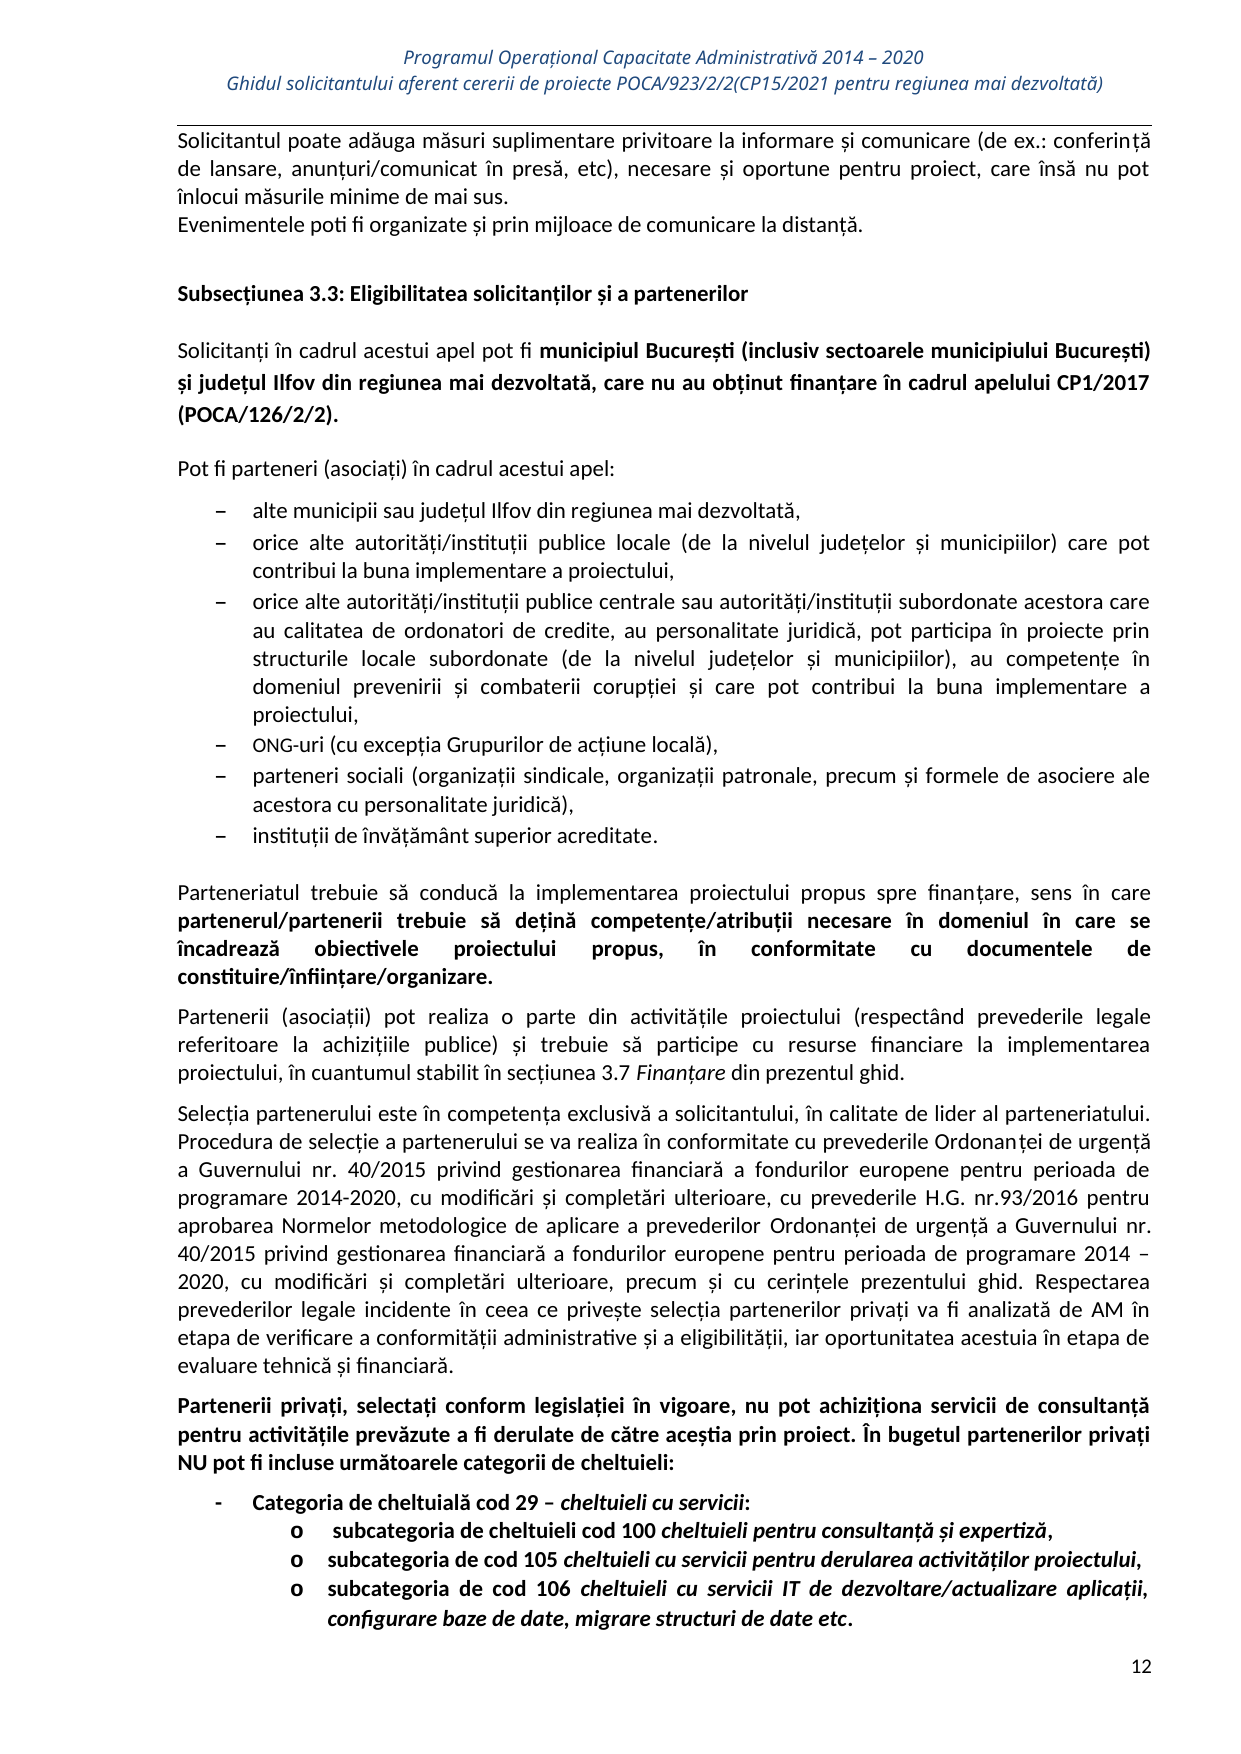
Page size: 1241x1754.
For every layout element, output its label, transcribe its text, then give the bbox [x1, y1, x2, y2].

list orice alte autorități/instituții publice locale (de la nivelul județelor și municipiilor) care pot contribui la buna implementare a proiectului, [215, 525, 1152, 585]
list Categoria de cheltuială cod 29 – cheltuieli cu servicii: [215, 1488, 1152, 1516]
text Solicitanți în cadrul acestui apel pot fi municipiul București (inclusiv sectoarele municipiului București) și județul Ilfov din regiunea mai dezvoltată, care nu au obținut finanțare în cadrul apelului CP1/2017 (POCA/126/2/2). [177, 336, 1152, 429]
text Selecția partenerului este în competenţa exclusivă a solicitantului, în calitate de lider al parteneriatului. Procedura de selecție a partenerului se va realiza în conformitate cu prevederile Ordonanţei de urgenţă a Guvernului nr. 40/2015 privind gestionarea financiară a fondurilor europene pentru perioada de programare 2014-2020, cu modificări și completări ulterioare, cu prevederile H.G. nr.93/2016 pentru aprobarea Normelor metodologice de aplicare a prevederilor Ordonanţei de urgenţă a Guvernului nr. 40/2015 privind gestionarea financiară a fondurilor europene pentru perioada de programare 2014 – 2020, cu modificări și completări ulterioare, precum și cu cerințele prezentului ghid. Respectarea prevederilor legale incidente în ceea ce privește selecția partenerilor privați va fi analizată de AM în etapa de verificare a conformității administrative și a eligibilității, iar oportunitatea acestuia în etapa de evaluare tehnică și financiară. [177, 1099, 1152, 1379]
subtitle Subsecțiunea 3.3: Eligibilitatea solicitanților și a partenerilor [177, 279, 1152, 307]
list subcategoria de cod 106 cheltuieli cu servicii IT de dezvoltare/actualizare aplicații, configurare baze de date, migrare structuri de date etc. [290, 1574, 1152, 1632]
text Evenimentele poti fi organizate și prin mijloace de comunicare la distanță. [177, 211, 1152, 238]
text Parteneriatul trebuie să conducă la implementarea proiectului propus spre finanţare, sens în care partenerul/partenerii trebuie să deţină competențe/atribuții necesare în domeniul în care se încadrează obiectivele proiectului propus, în conformitate cu documentele de constituire/înființare/organizare. [177, 878, 1152, 990]
text Solicitantul poate adăuga măsuri suplimentare privitoare la informare și comunicare (de ex.: conferinţă de lansare, anunțuri/comunicat în presă, etc), necesare și oportune pentru proiect, care însă nu pot înlocui măsurile minime de mai sus. [177, 126, 1152, 211]
list subcategoria de cheltuieli cod 100 cheltuieli pentru consultanță și expertiză, [290, 1516, 1152, 1545]
list orice alte autorități/instituții publice centrale sau autorități/instituții subordonate acestora care au calitatea de ordonatori de credite, au personalitate juridică, pot participa în proiecte prin structurile locale subordonate (de la nivelul județelor și municipiilor), au competențe în domeniul prevenirii și combaterii corupției și care pot contribui la buna implementare a proiectului, [215, 585, 1152, 728]
list subcategoria de cod 105 cheltuieli cu servicii pentru derularea activităților proiectului, [290, 1545, 1152, 1574]
text Partenerii privați, selectați conform legislației în vigoare, nu pot achiziționa servicii de consultanță pentru activitățile prevăzute a fi derulate de către aceștia prin proiect. În bugetul partenerilor privați NU pot fi incluse următoarele categorii de cheltuieli: [177, 1392, 1152, 1476]
list instituții de învățământ superior acreditate. [215, 818, 1152, 850]
text Partenerii (asociații) pot realiza o parte din activităţile proiectului (respectând prevederile legale referitoare la achiziţiile publice) și trebuie să participe cu resurse financiare la implementarea proiectului, în cuantumul stabilit în secțiunea 3.7 Finanțare din prezentul ghid. [177, 1002, 1152, 1086]
list parteneri sociali (organizaţii sindicale, organizații patronale, precum și formele de asociere ale acestora cu personalitate juridică), [215, 759, 1152, 818]
list alte municipii sau județul Ilfov din regiunea mai dezvoltată, [215, 494, 1152, 525]
text Pot fi parteneri (asociați) în cadrul acestui apel: [177, 454, 1152, 482]
list ONG-uri (cu excepția Grupurilor de acțiune locală), [215, 728, 1152, 759]
